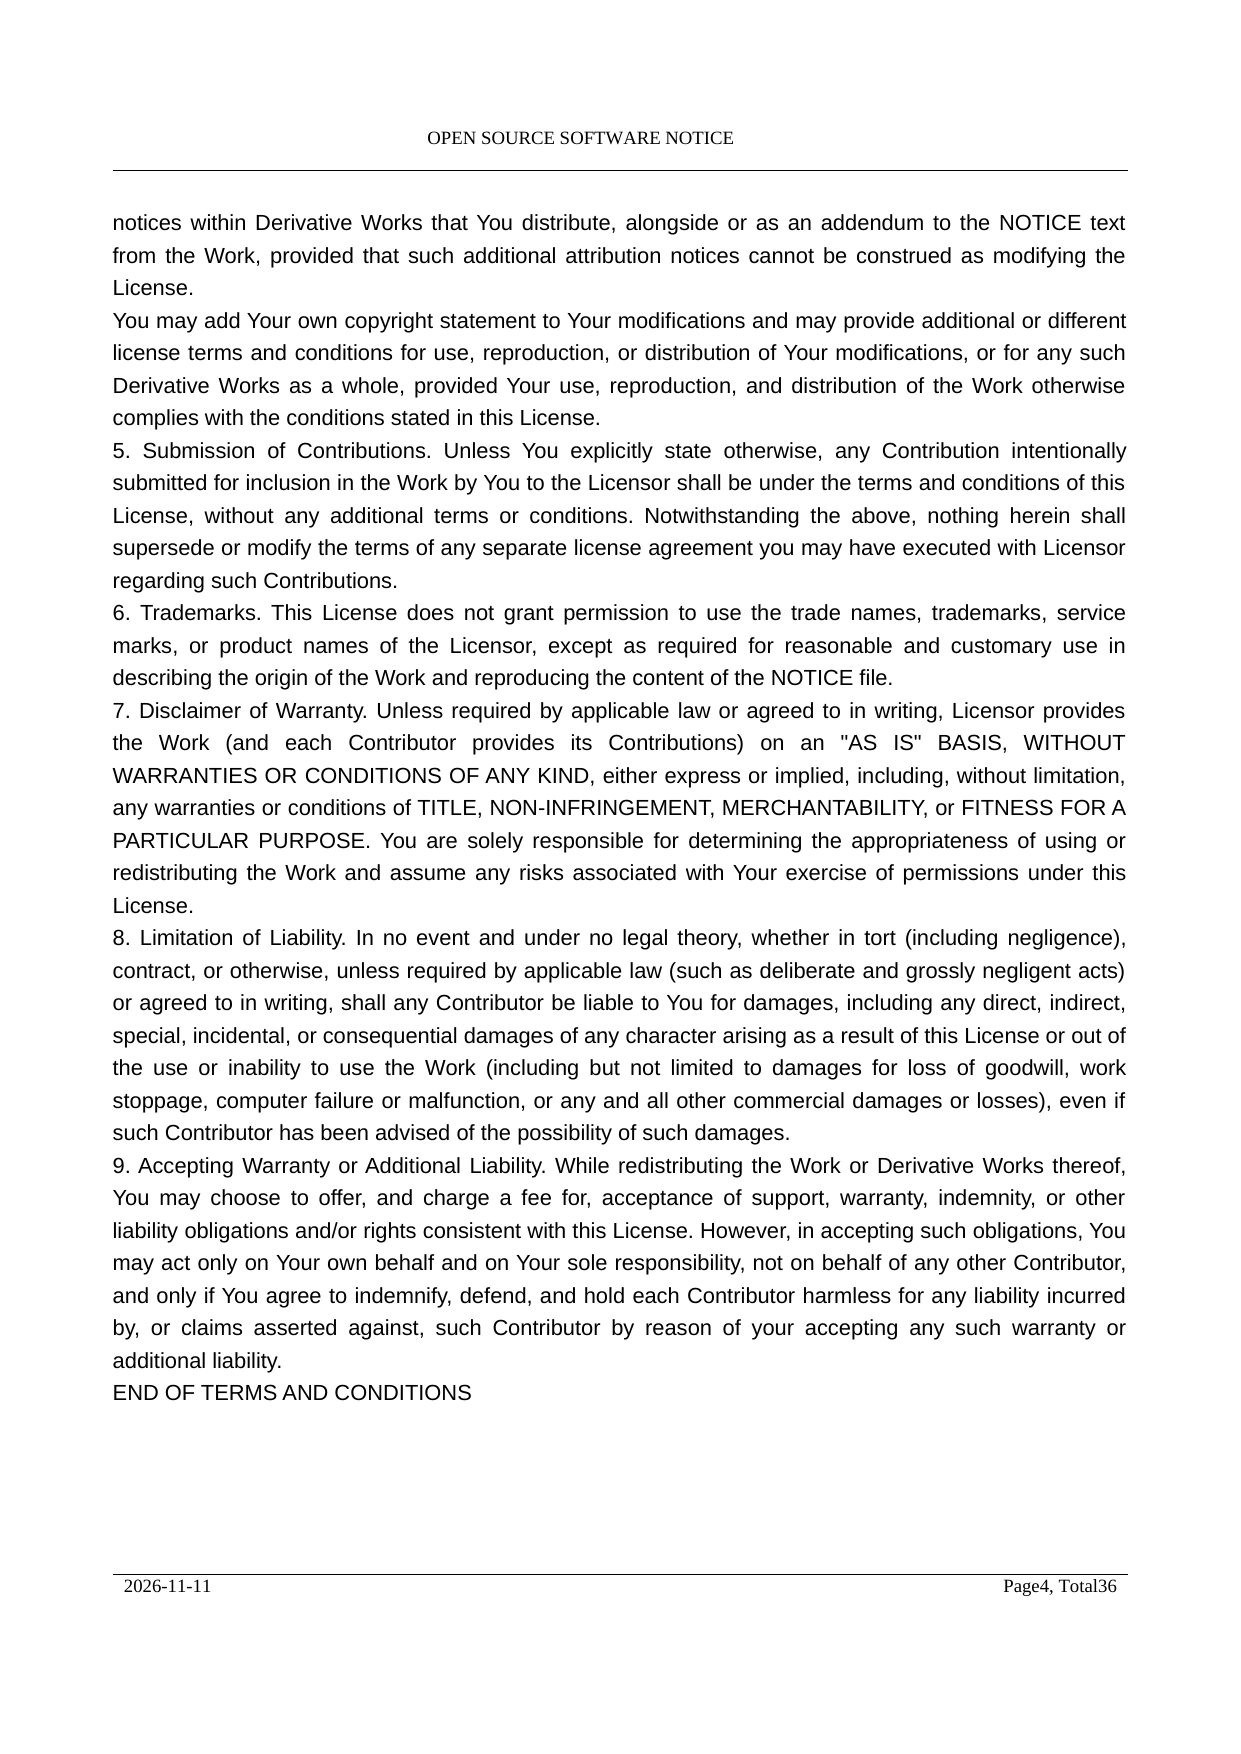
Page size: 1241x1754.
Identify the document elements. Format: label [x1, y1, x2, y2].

text [112, 206, 1128, 1409]
